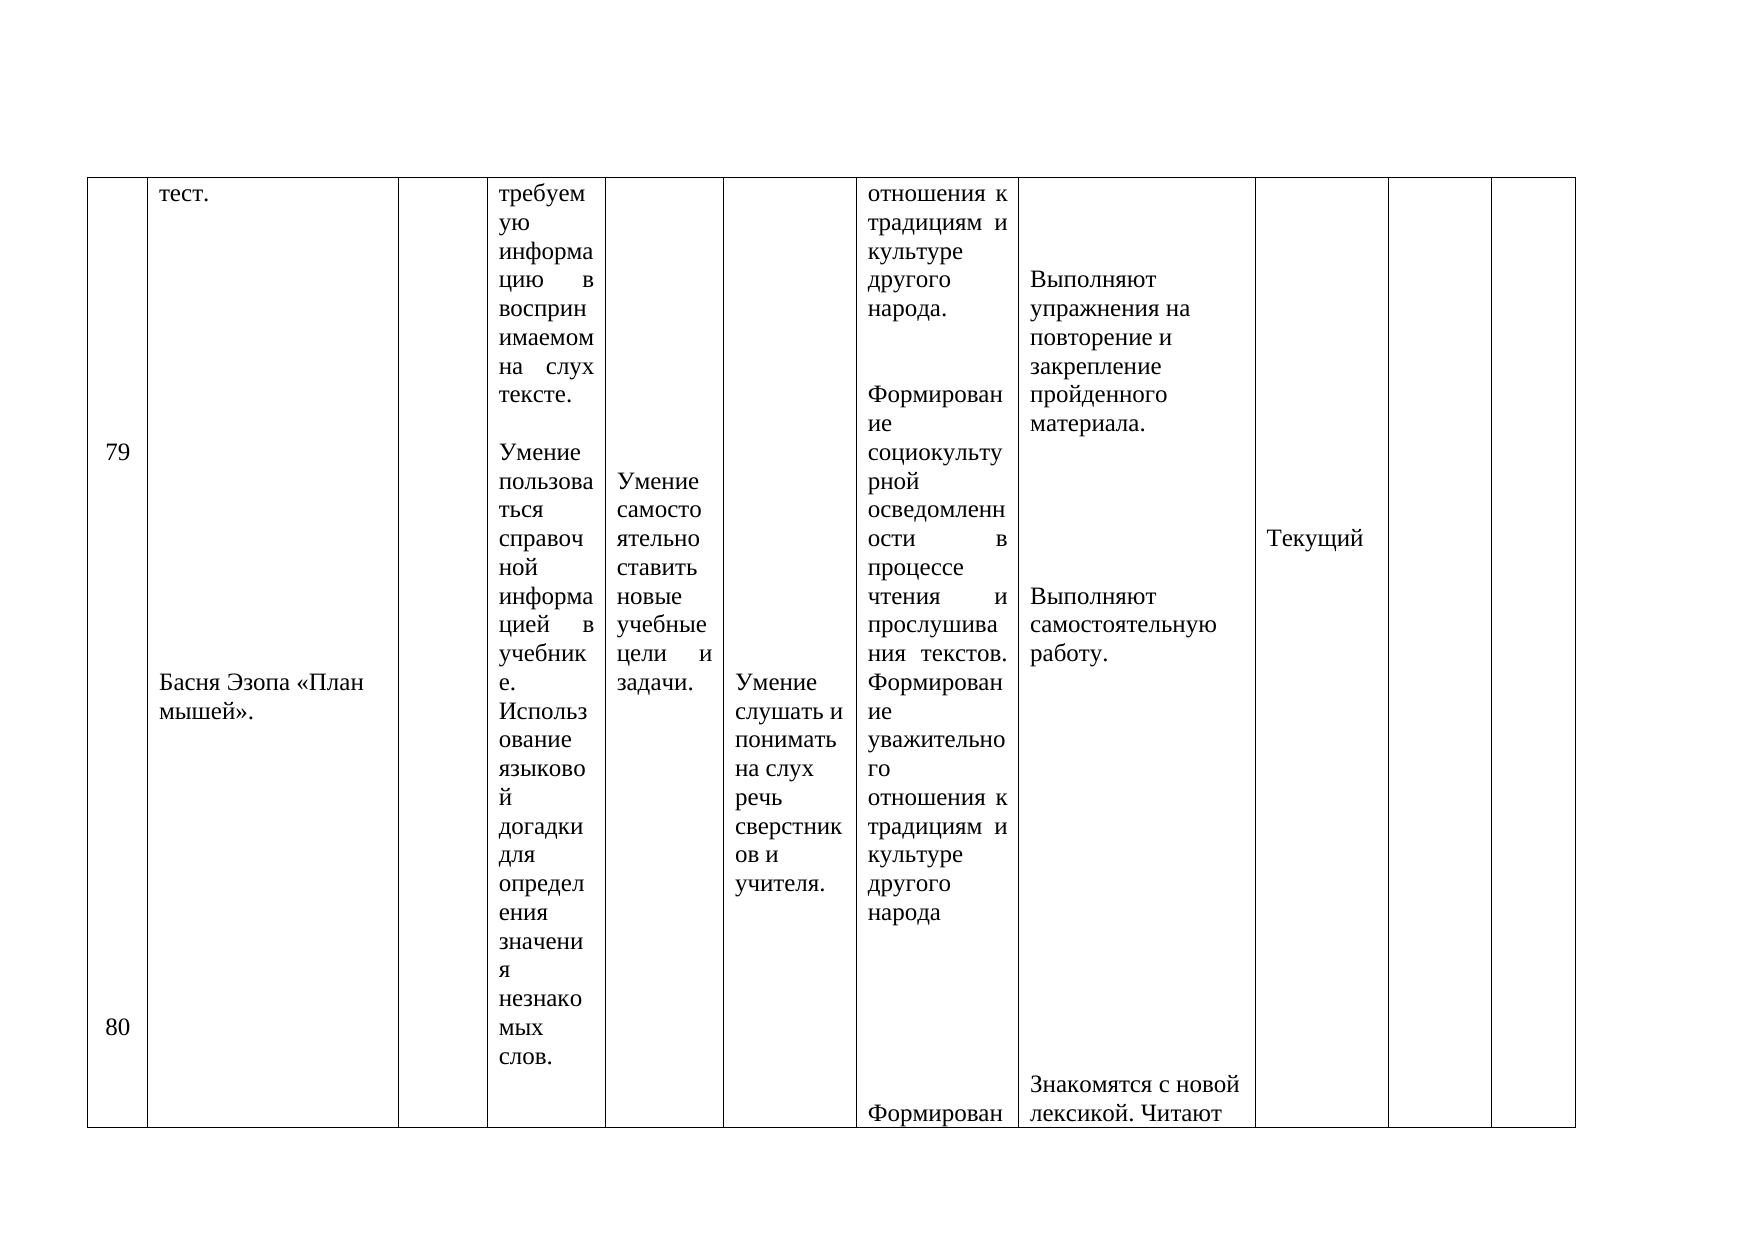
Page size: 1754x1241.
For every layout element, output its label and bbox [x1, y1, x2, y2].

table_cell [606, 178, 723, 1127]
table_cell [148, 178, 398, 1127]
table_cell [1492, 178, 1575, 1127]
table_cell [88, 178, 147, 1127]
table_cell [399, 178, 487, 1127]
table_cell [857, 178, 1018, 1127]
table_cell [724, 178, 856, 1127]
table_cell [1389, 178, 1491, 1127]
table_cell [1256, 178, 1388, 1127]
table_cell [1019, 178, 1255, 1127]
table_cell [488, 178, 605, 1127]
